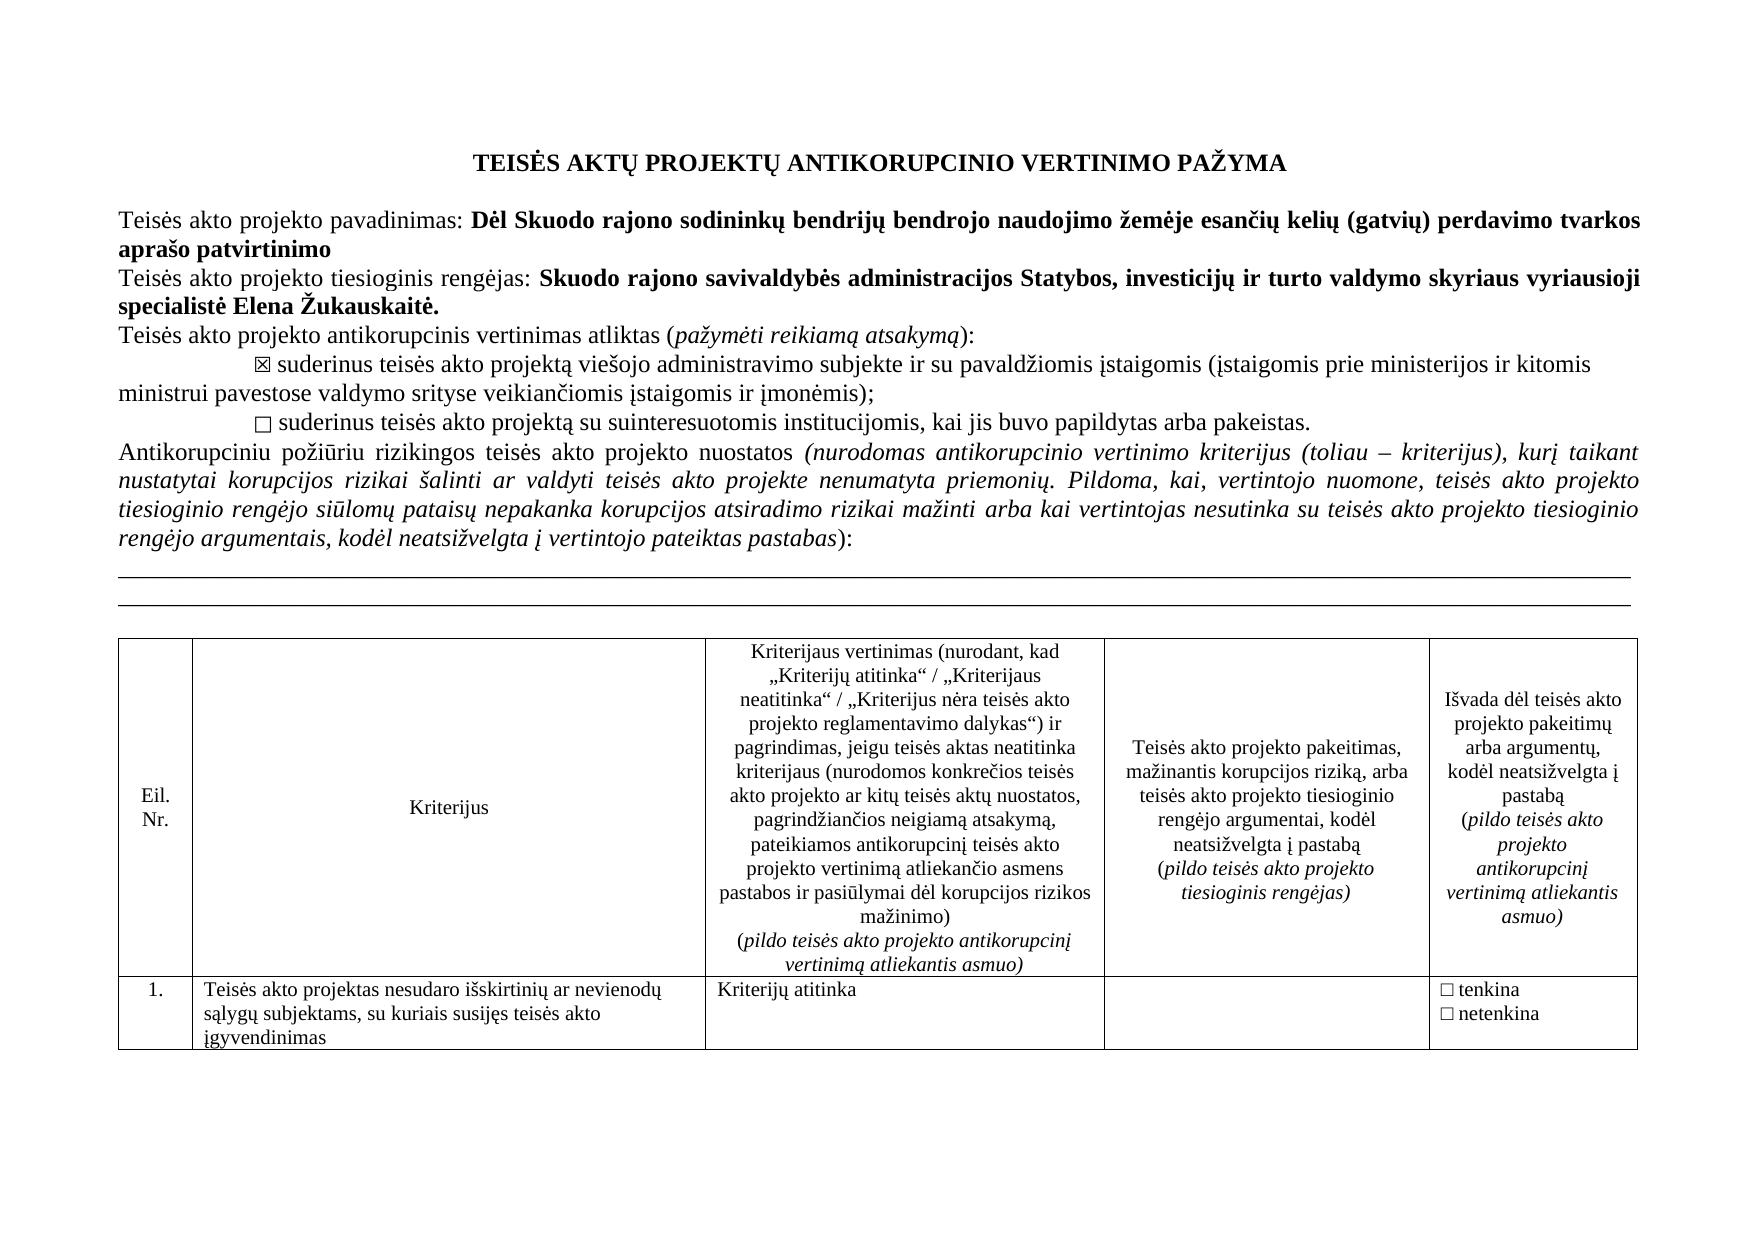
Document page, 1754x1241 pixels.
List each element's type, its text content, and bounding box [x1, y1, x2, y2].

table_header Kriterijaus vertinimas (nurodant, kad „Kriterijų atitinka“ / „Kriterijaus neatitinka“ / „Kriterijus nėra teisės akto projekto reglamentavimo dalykas“) ir pagrindimas, jeigu teisės aktas neatitinka kriterijaus (nurodomos konkrečios teisės akto projekto ar kitų teisės aktų nuostatos, pagrindžiančios neigiamą atsakymą, pateikiamos antikorupcinį teisės akto projekto vertinimą atliekančio asmens pastabos ir pasiūlymai dėl korupcijos rizikos mažinimo) (pildo teisės akto projekto antikorupcinį vertinimą atliekantis asmuo) [706, 639, 1104, 976]
text □ suderinus teisės akto projektą su suinteresuotomis institucijomis, kai jis buvo papildytas arba pakeistas. [118, 407, 1642, 437]
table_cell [1430, 977, 1637, 1049]
text Teisės akto projekto antikorupcinis vertinimas atliktas (pažymėti reikiamą atsakymą): [118, 320, 1642, 349]
text _________________________________________________________________________________________________________________________ [118, 580, 1642, 609]
text ☒ suderinus teisės akto projektą viešojo administravimo subjekte ir su pavaldžiomis įstaigomis (įstaigomis prie ministerijos ir kitomis ministrui pavestose valdymo srityse veikiančiomis įstaigomis ir įmonėmis); [118, 349, 1642, 407]
table_header Kriterijus [193, 639, 705, 976]
text TEISĖS AKTŲ PROJEKTŲ ANTIKORUPCINIO VERTINIMO PAŽYMA [118, 148, 1642, 176]
table_header Eil. Nr. [119, 639, 192, 976]
table_cell [1105, 977, 1429, 1049]
text _________________________________________________________________________________________________________________________ [118, 552, 1642, 580]
table_cell Teisės akto projektas nesudaro išskirtinių ar nevienodų sąlygų subjektams, su kuriais susijęs teisės akto įgyvendinimas [193, 977, 705, 1049]
text Antikorupciniu požiūriu rizikingos teisės akto projekto nuostatos (nurodomas antikorupcinio vertinimo kriterijus (toliau – kriterijus), kurį taikant nustatytai korupcijos rizikai šalinti ar valdyti teisės akto projekte nenumatyta priemonių. Pildoma, kai, vertintojo nuomone, teisės akto projekto tiesioginio rengėjo siūlomų pataisų nepakanka korupcijos atsiradimo rizikai mažinti arba kai vertintojas nesutinka su teisės akto projekto tiesioginio rengėjo argumentais, kodėl neatsižvelgta į vertintojo pateiktas pastabas): [118, 437, 1642, 552]
table_header Teisės akto projekto pakeitimas, mažinantis korupcijos riziką, arba teisės akto projekto tiesioginio rengėjo argumentai, kodėl neatsižvelgta į pastabą (pildo teisės akto projekto tiesioginis rengėjas) [1105, 639, 1429, 976]
text Teisės akto projekto tiesioginis rengėjas: Skuodo rajono savivaldybės administracijos Statybos, investicijų ir turto valdymo skyriaus vyriausioji specialistė Elena Žukauskaitė. [118, 263, 1642, 320]
table_cell Kriterijų atitinka [706, 977, 1104, 1049]
table_header Išvada dėl teisės akto projekto pakeitimų arba argumentų, kodėl neatsižvelgta į pastabą (pildo teisės akto projekto antikorupcinį vertinimą atliekantis asmuo) [1430, 639, 1637, 976]
text Teisės akto projekto pavadinimas: Dėl Skuodo rajono sodininkų bendrijų bendrojo naudojimo žemėje esančių kelių (gatvių) perdavimo tvarkos aprašo patvirtinimo [118, 205, 1642, 263]
table_cell 1. [119, 977, 192, 1049]
